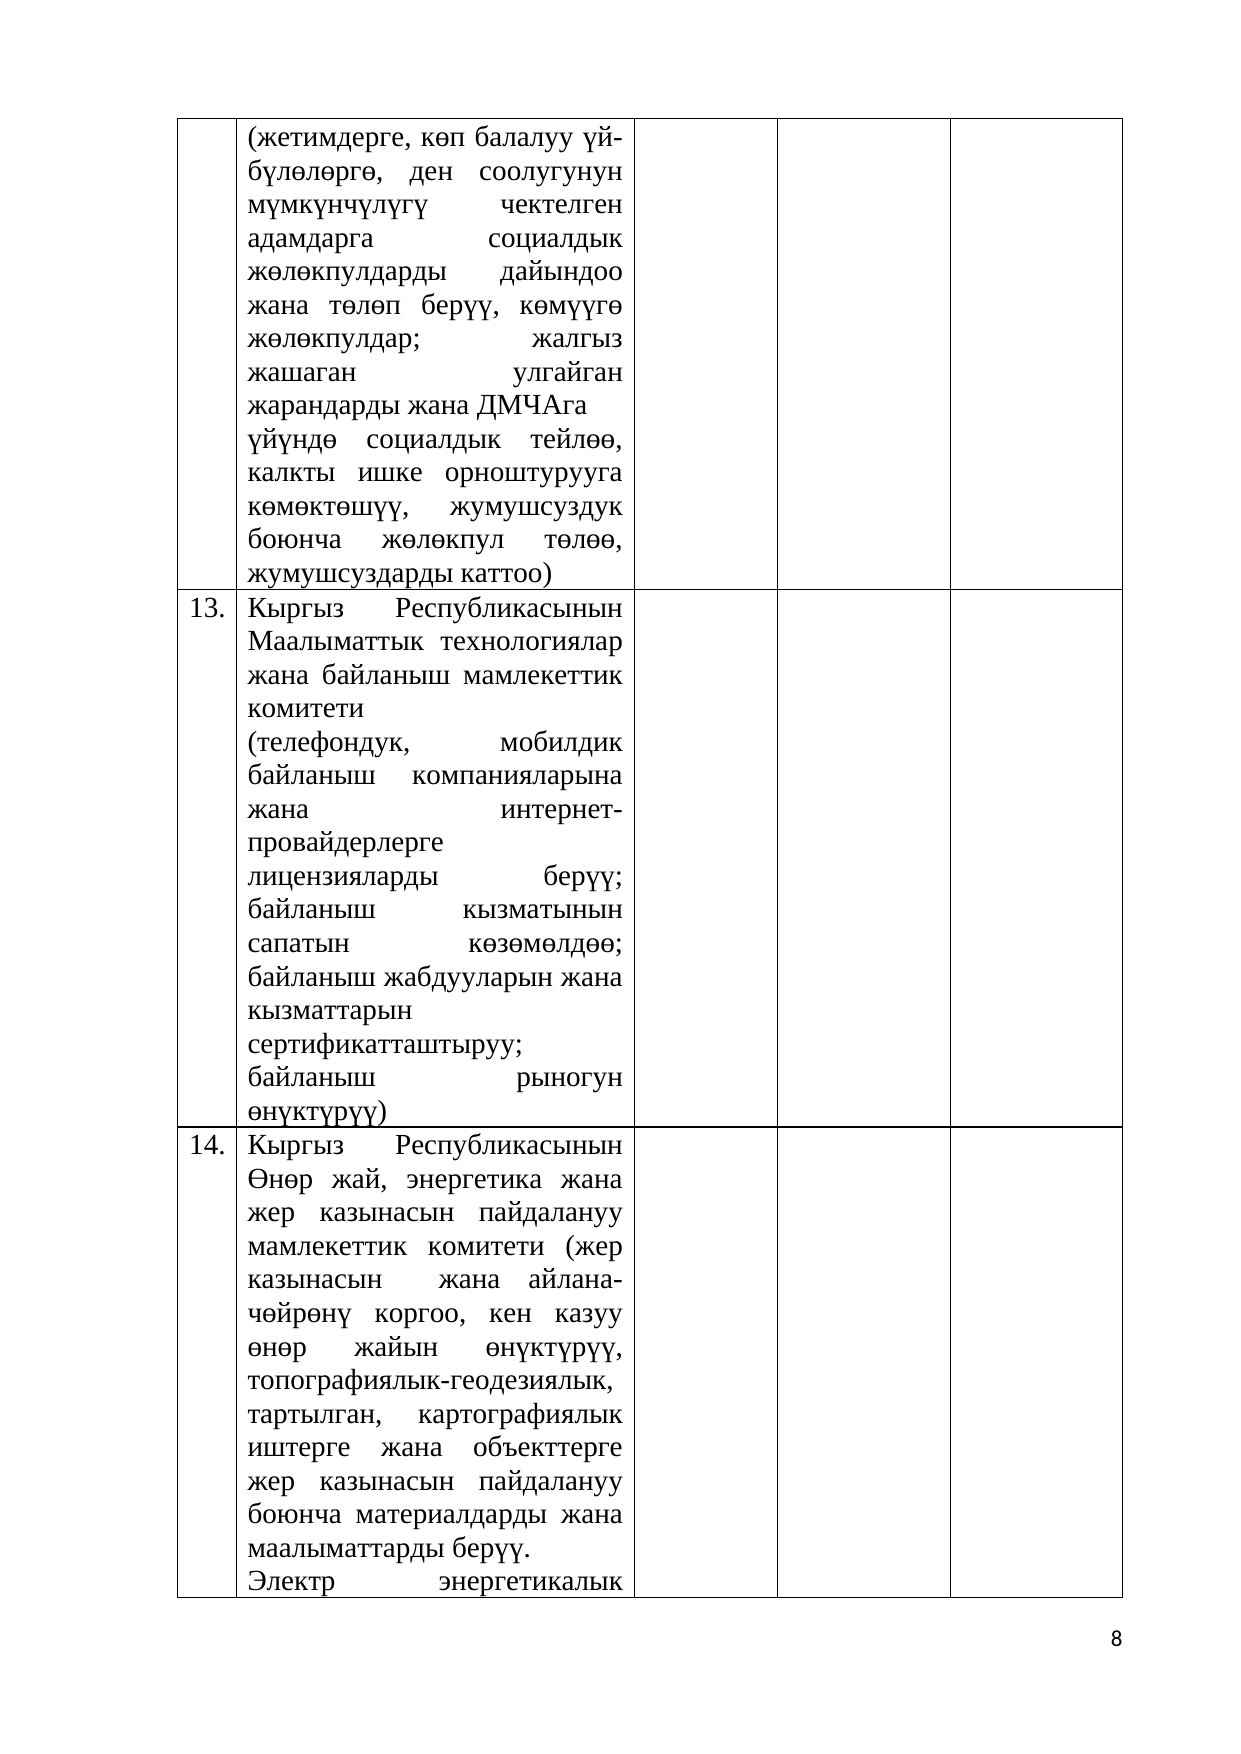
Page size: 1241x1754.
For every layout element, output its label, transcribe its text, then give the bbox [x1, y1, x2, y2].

table_cell [635, 590, 777, 1126]
table_cell [635, 1128, 777, 1597]
table_cell [178, 119, 236, 589]
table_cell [237, 119, 634, 589]
table_cell [951, 1128, 1122, 1597]
table_cell [178, 1128, 236, 1597]
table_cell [237, 1128, 634, 1597]
table_cell [178, 590, 236, 1126]
table_cell [778, 119, 950, 589]
table_cell Кыргыз Республикасынын Маалыматтык технологиялар жана байланыш мамлекеттик комитети (телефондук, мобилдик байланыш компанияларына жана интернет-провайдерлерге лицензияларды берүү; байланыш кызматынын сапатын көзөмөлдөө; байланыш жабдууларын жана кызматтарын сертификатташтыруу; байланыш рыногун өнүктүрүү) [237, 590, 634, 1126]
table_cell [778, 1128, 950, 1597]
table_cell [951, 119, 1122, 589]
table_cell [635, 119, 777, 589]
table_cell [778, 590, 950, 1126]
table_cell [951, 590, 1122, 1126]
